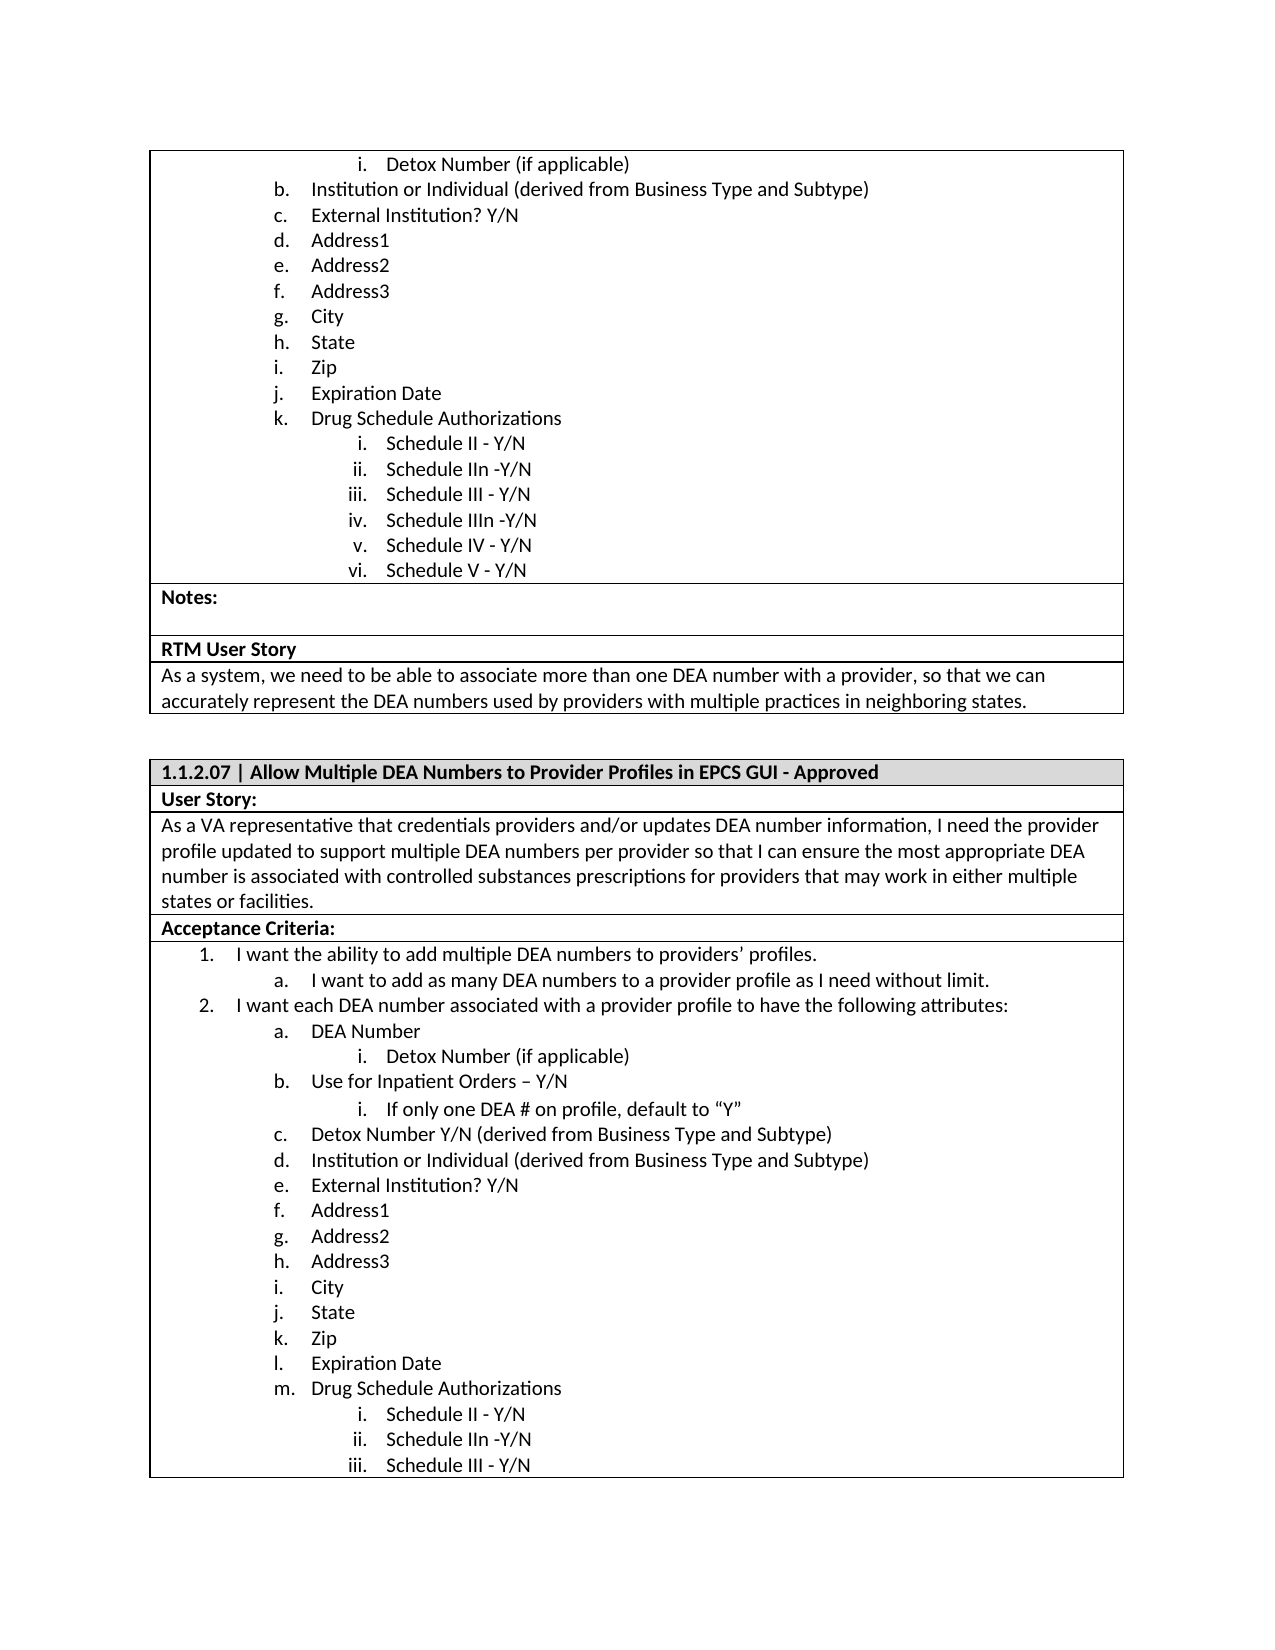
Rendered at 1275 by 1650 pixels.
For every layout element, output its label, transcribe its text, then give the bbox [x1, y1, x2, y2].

table_header 1.1.2.07 | Allow Multiple DEA Numbers to Provider Profiles in EPCS GUI - Approved [151, 760, 1123, 785]
table_cell As a system, we need to be able to associate more than one DEA number with a provider, so that we can accurately represent the DEA numbers used by providers with multiple practices in neighboring states. [151, 663, 1123, 713]
table_cell As a VA representative that credentials providers and/or updates DEA number information, I need the provider profile updated to support multiple DEA numbers per provider so that I can ensure the most appropriate DEA number is associated with controlled substances prescriptions for providers that may work in either multiple states or facilities. [151, 813, 1123, 914]
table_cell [151, 151, 1123, 583]
table_cell RTM User Story [151, 636, 1123, 661]
table_cell Acceptance Criteria: [151, 915, 1123, 941]
table_cell User Story: [151, 786, 1123, 811]
table_cell Notes: [151, 584, 1123, 635]
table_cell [151, 942, 1123, 1477]
